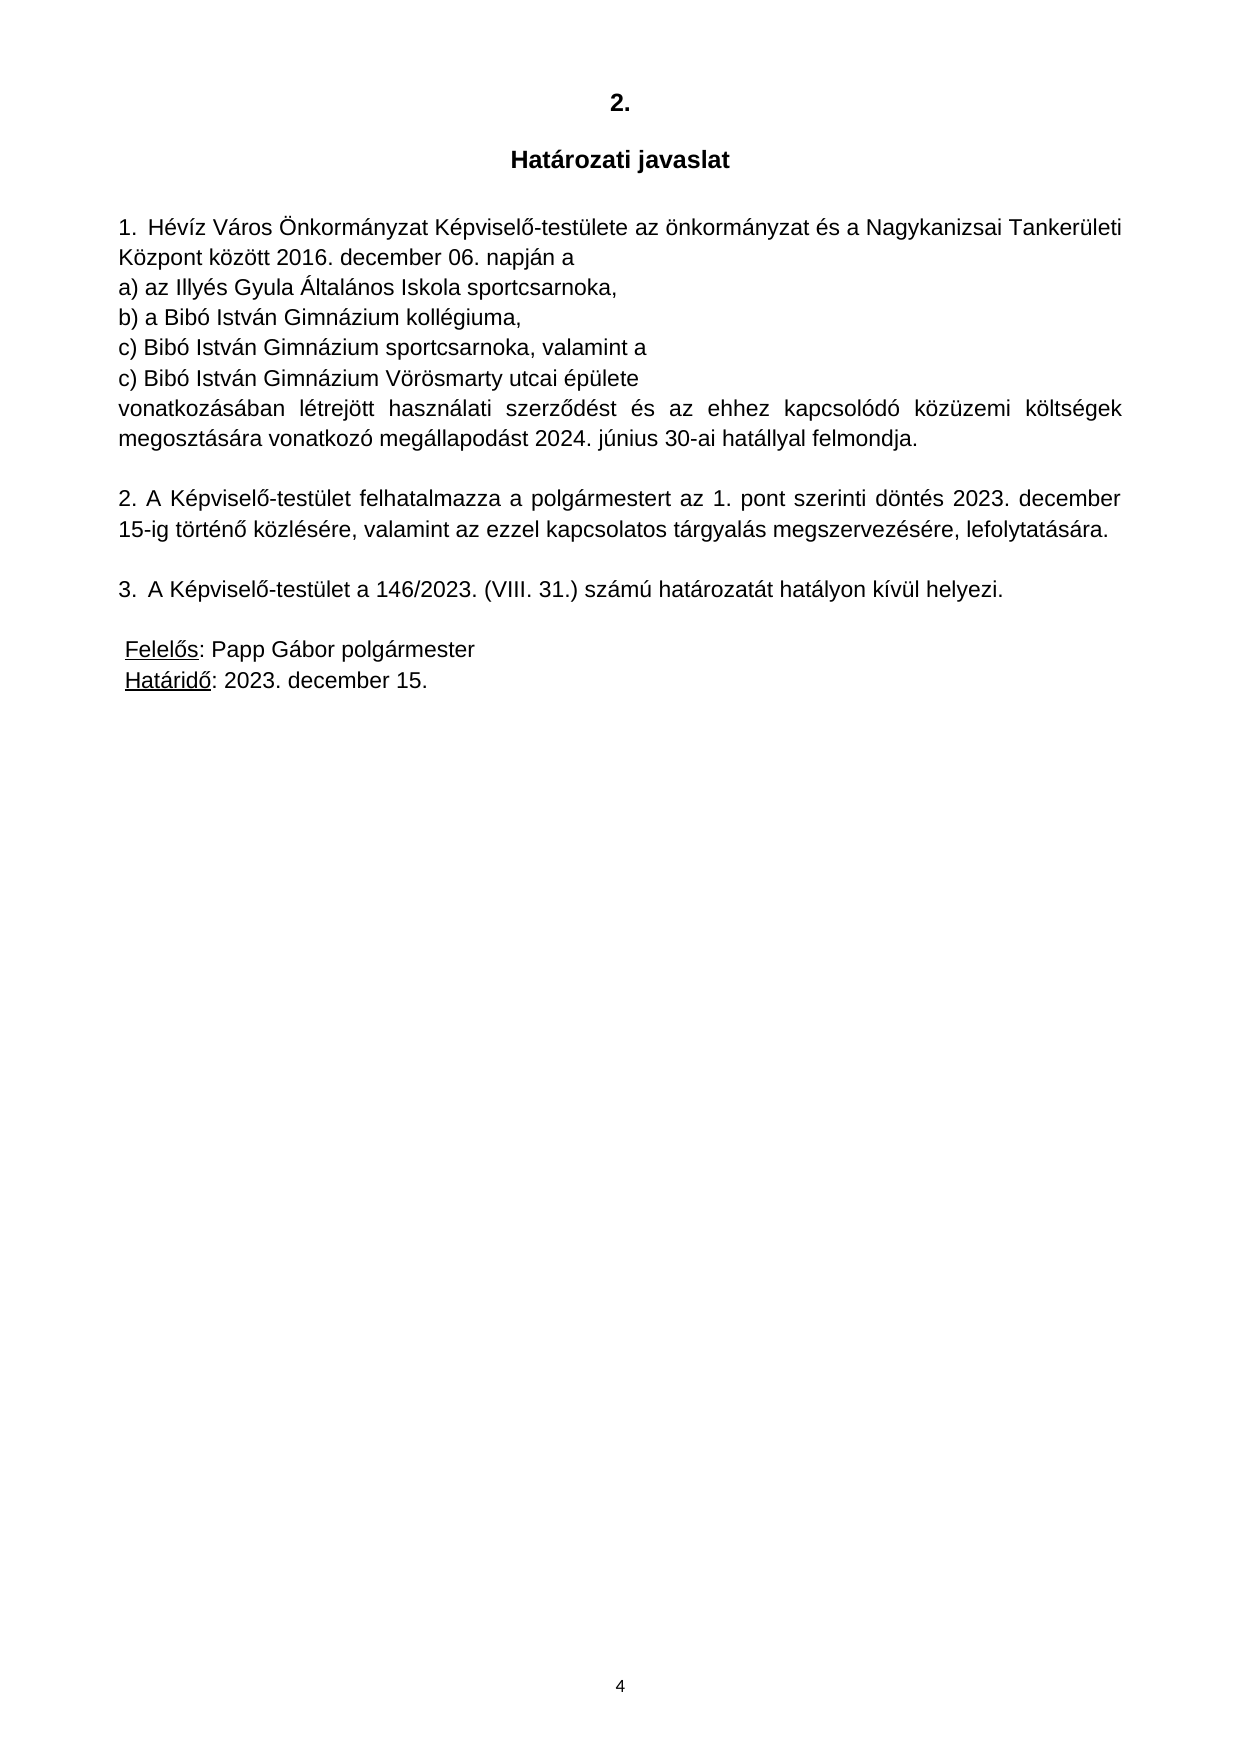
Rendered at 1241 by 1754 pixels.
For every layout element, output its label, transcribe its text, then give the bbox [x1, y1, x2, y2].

text Felelős: polgármester [103, 636, 1122, 663]
text Határozati javaslat [118, 145, 1122, 174]
text a) az Illyés Gyula Általános Iskola sportcsarnoka, [118, 274, 1122, 300]
list A Képviselő-testület a 146/2023. (VIII. 31.) számú határozatát hatályon kívül helyezi. [118, 576, 1122, 602]
text 2. A Képviselő-testület felhatalmazza a polgármestert az 1. pont szerinti döntés 2023. december 15-ig történő közlésére, valamint az ezzel kapcsolatos tárgyalás megszervezésére, lefolytatására. [118, 485, 1122, 542]
text vonatkozásában létrejött használati szerződést és az ehhez kapcsolódó közüzemi költségek megosztására vonatkozó megállapodást 2024. június 30-ai hatállyal felmondja. [118, 395, 1122, 451]
text b) a Bibó István Gimnázium kollégiuma, [118, 304, 1122, 331]
text 2. [118, 88, 1122, 117]
text c) Bibó István Gimnázium Vörösmarty utcai épülete [118, 364, 1122, 391]
text c) Bibó István Gimnázium sportcsarnoka, valamint a [118, 334, 1122, 361]
list Hévíz Város Önkormányzat Képviselő-testülete az önkormányzat és a Nagykanizsai Tankerületi Központ között 2016. december 06. napján a [118, 213, 1122, 270]
text Határidő: 2023. december 15. [103, 667, 1122, 693]
